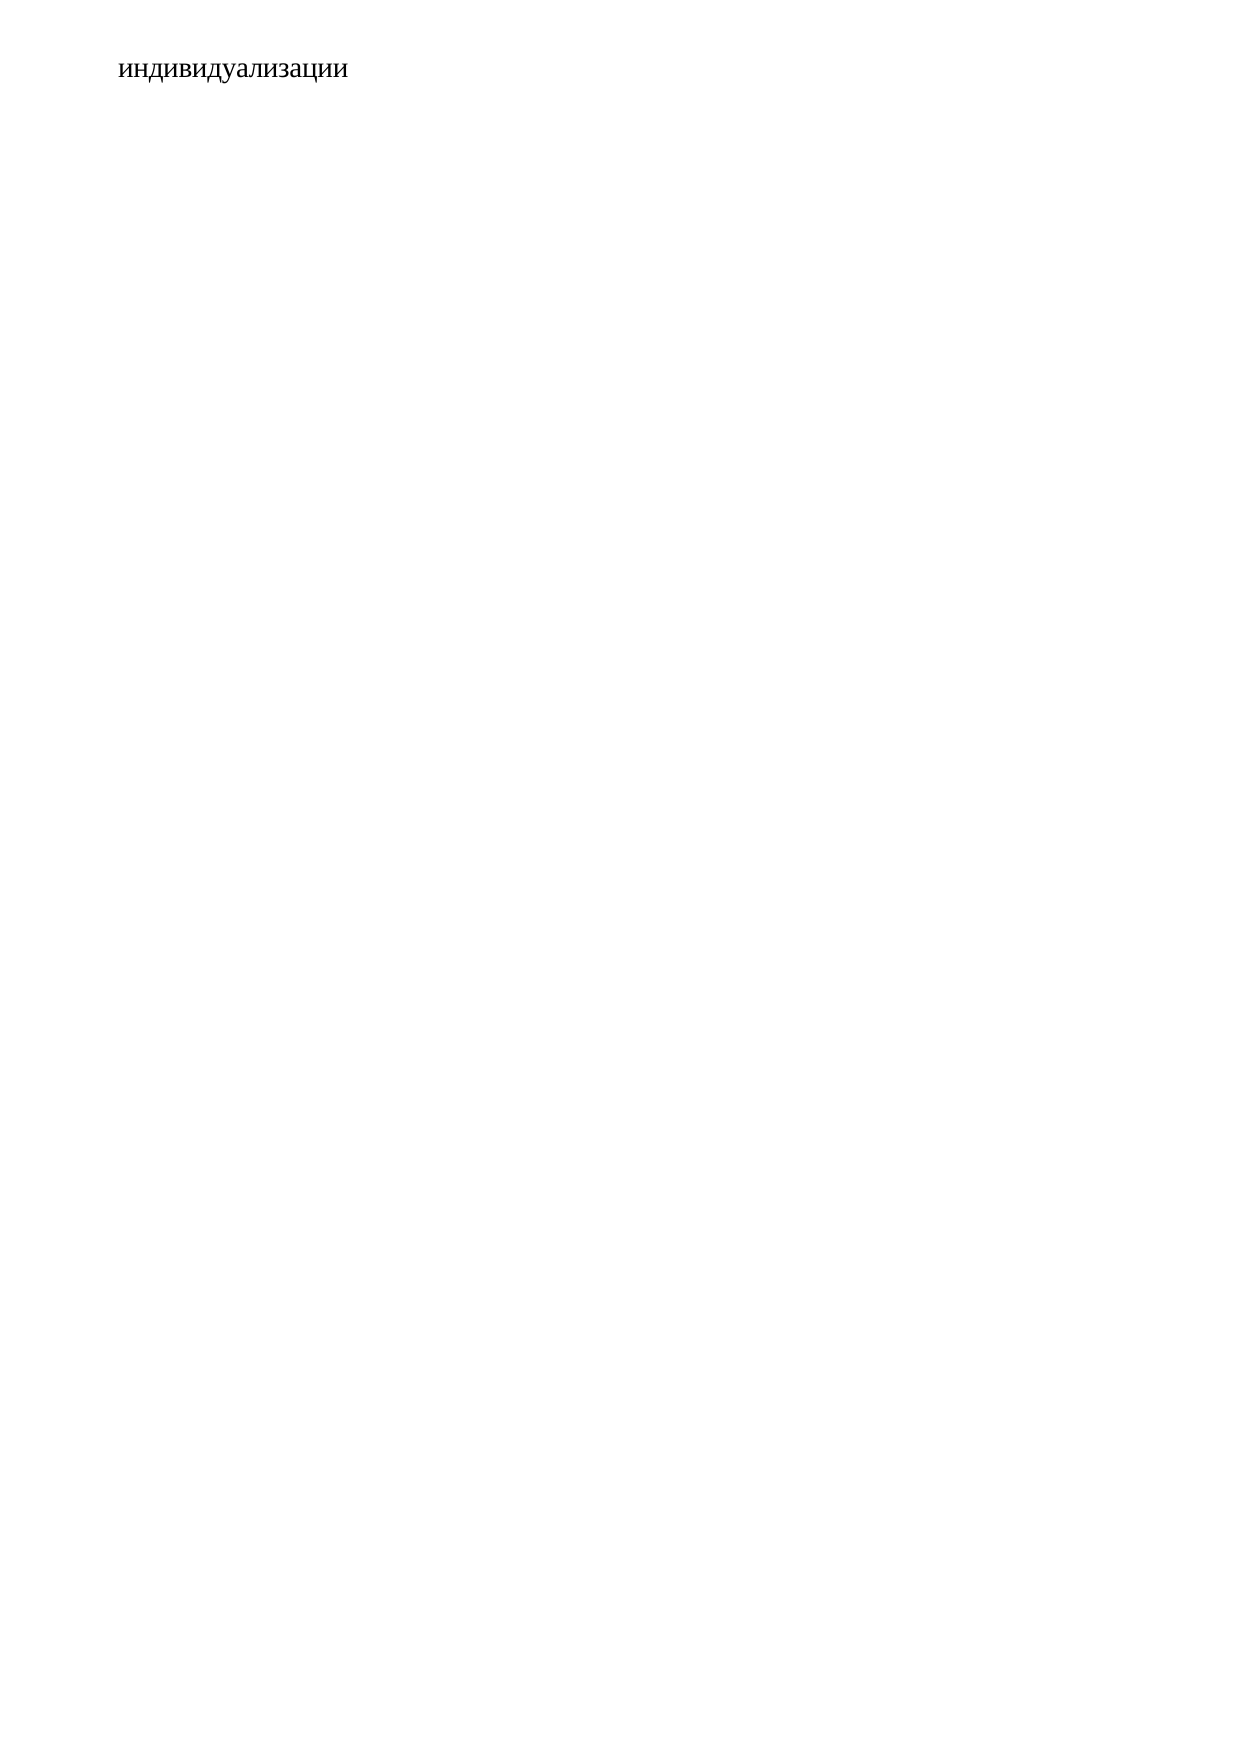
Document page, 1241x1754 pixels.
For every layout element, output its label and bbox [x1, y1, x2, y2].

text [118, 50, 1182, 83]
